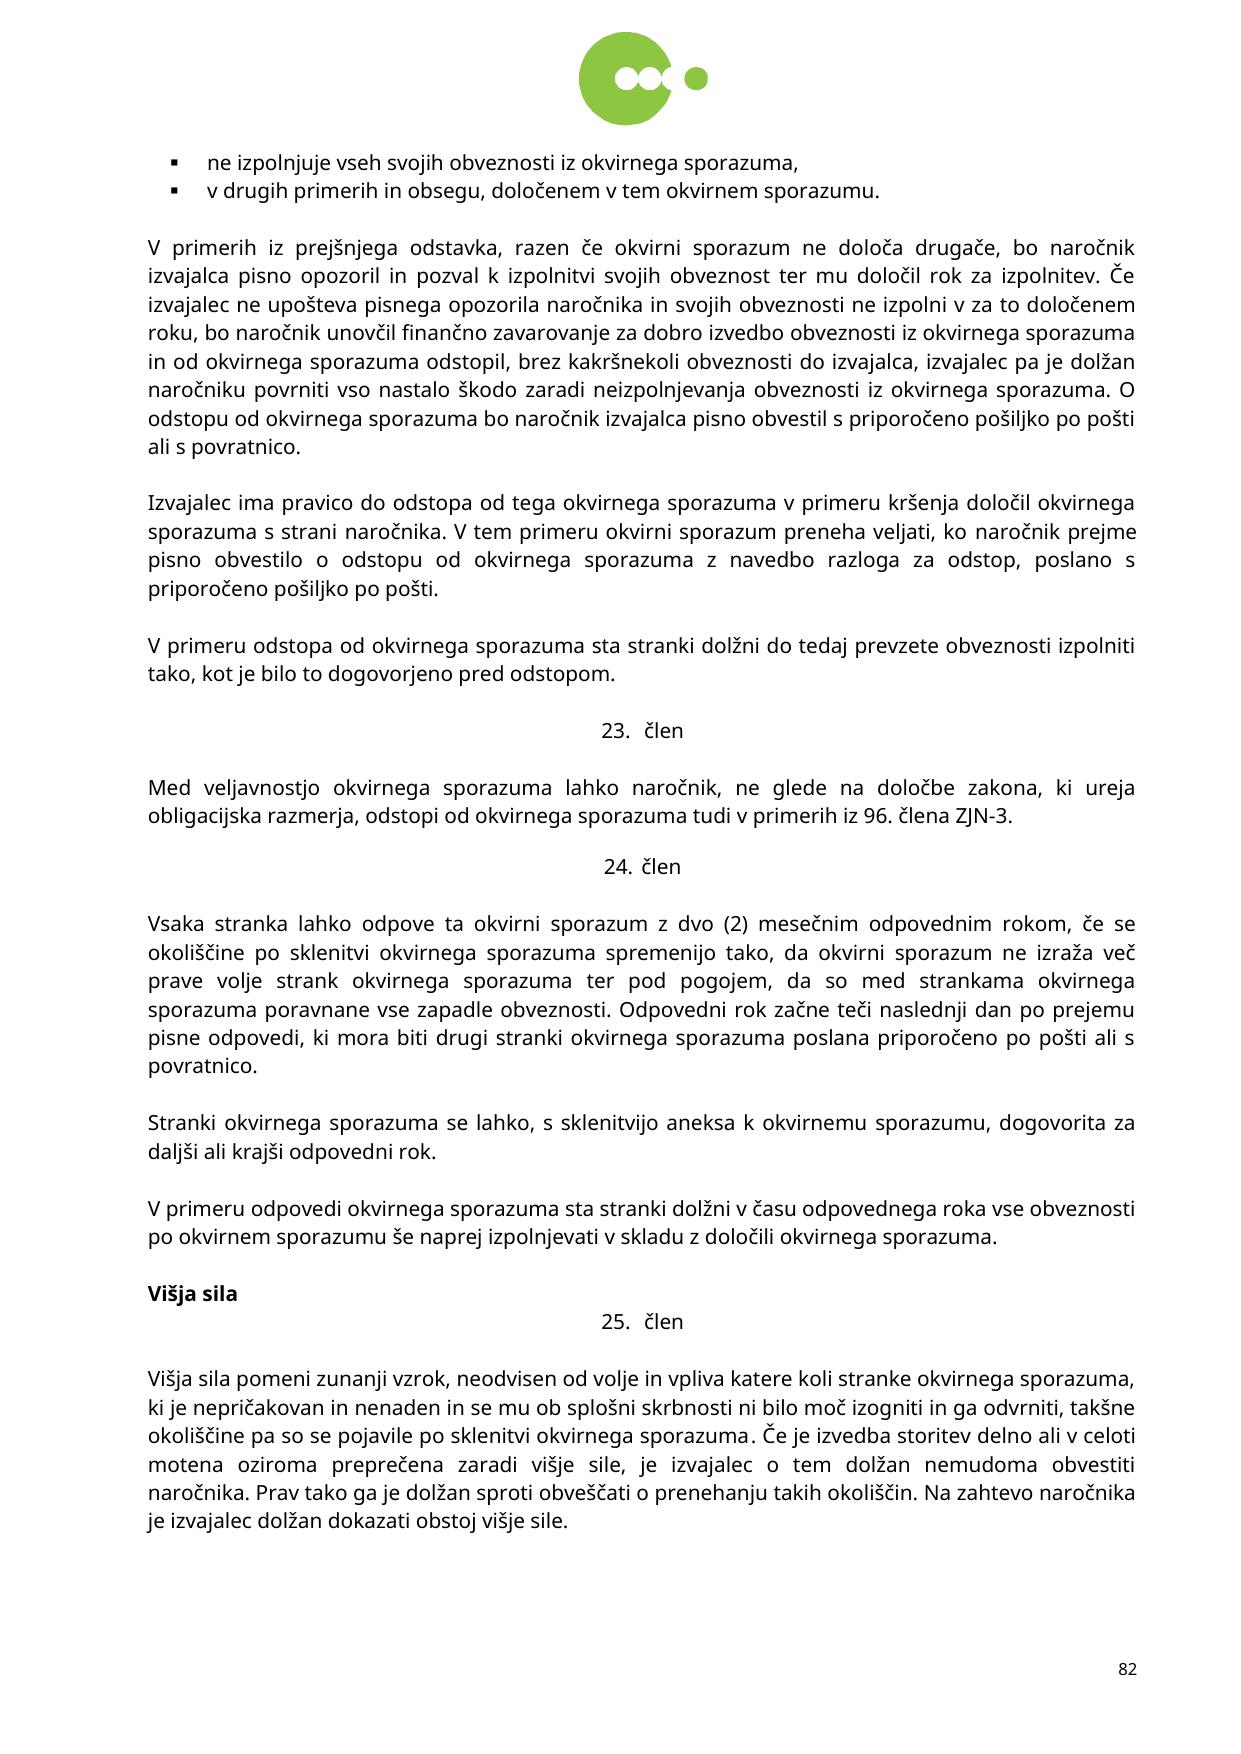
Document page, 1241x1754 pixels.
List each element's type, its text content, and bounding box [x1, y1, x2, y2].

text V primeru odpovedi okvirnega sporazuma sta stranki dolžni v času odpovednega roka vse obveznosti po okvirnem sporazumu še naprej izpolnjevati v skladu z določili okvirnega sporazuma. [148, 1194, 1137, 1251]
text Med veljavnostjo okvirnega sporazuma lahko naročnik, ne glede na določbe zakona, ki ureja obligacijska razmerja, odstopi od okvirnega sporazuma tudi v primerih iz 96. člena ZJN-3. [148, 773, 1137, 830]
text Vsaka stranka lahko odpove ta okvirni sporazum z dvo (2) mesečnim odpovednim rokom, če se okoliščine po sklenitvi okvirnega sporazuma spremenijo tako, da okvirni sporazum ne izraža več prave volje strank okvirnega sporazuma ter pod pogojem, da so med strankama okvirnega sporazuma poravnane vse zapadle obveznosti. Odpovedni rok začne teči naslednji dan po prejemu pisne odpovedi, ki mora biti drugi stranki okvirnega sporazuma poslana priporočeno po pošti ali s povratnico. [148, 909, 1137, 1080]
text Višja sila [148, 1279, 1137, 1307]
text Stranki okvirnega sporazuma se lahko, s sklenitvijo aneksa k okvirnemu sporazumu, dogovorita za daljši ali krajši odpovedni rok. [148, 1108, 1137, 1165]
list v drugih primerih in obsegu, določenem v tem okvirnem sporazumu. [169, 176, 1137, 204]
list člen [148, 1307, 1137, 1336]
text Višja sila pomeni zunanji vzrok, neodvisen od volje in vpliva katere koli stranke okvirnega sporazuma, ki je nepričakovan in nenaden in se mu ob splošni skrbnosti ni bilo moč izogniti in ga odvrniti, takšne okoliščine pa so se pojavile po sklenitvi okvirnega sporazuma. Če je izvedba storitev delno ali v celoti motena oziroma preprečena zaradi višje sile, je izvajalec o tem dolžan nemudoma obvestiti naročnika. Prav tako ga je dolžan sproti obveščati o prenehanju takih okoliščin. Na zahtevo naročnika je izvajalec dolžan dokazati obstoj višje sile. [148, 1364, 1137, 1535]
list člen [148, 716, 1137, 744]
text Izvajalec ima pravico do odstopa od tega okvirnega sporazuma v primeru kršenja določil okvirnega sporazuma s strani naročnika. V tem primeru okvirni sporazum preneha veljati, ko naročnik prejme pisno obvestilo o odstopu od okvirnega sporazuma z navedbo razloga za odstop, poslano s priporočeno pošiljko po pošti. [148, 488, 1137, 602]
text V primeru odstopa od okvirnega sporazuma sta stranki dolžni do tedaj prevzete obveznosti izpolniti tako, kot je bilo to dogovorjeno pred odstopom. [148, 631, 1137, 688]
list ne izpolnjuje vseh svojih obveznosti iz okvirnega sporazuma, [169, 148, 1137, 176]
list člen [148, 852, 1137, 881]
text V primerih iz prejšnjega odstavka, razen če okvirni sporazum ne določa drugače, bo naročnik izvajalca pisno opozoril in pozval k izpolnitvi svojih obveznost ter mu določil rok za izpolnitev. Če izvajalec ne upošteva pisnega opozorila naročnika in svojih obveznosti ne izpolni v za to določenem roku, bo naročnik unovčil finančno zavarovanje za dobro izvedbo obveznosti iz okvirnega sporazuma in od okvirnega sporazuma odstopil, brez kakršnekoli obveznosti do izvajalca, izvajalec pa je dolžan naročniku povrniti vso nastalo škodo zaradi neizpolnjevanja obveznosti iz okvirnega sporazuma. O odstopu od okvirnega sporazuma bo naročnik izvajalca pisno obvestil s priporočeno pošiljko po pošti ali s povratnico. [148, 233, 1137, 461]
